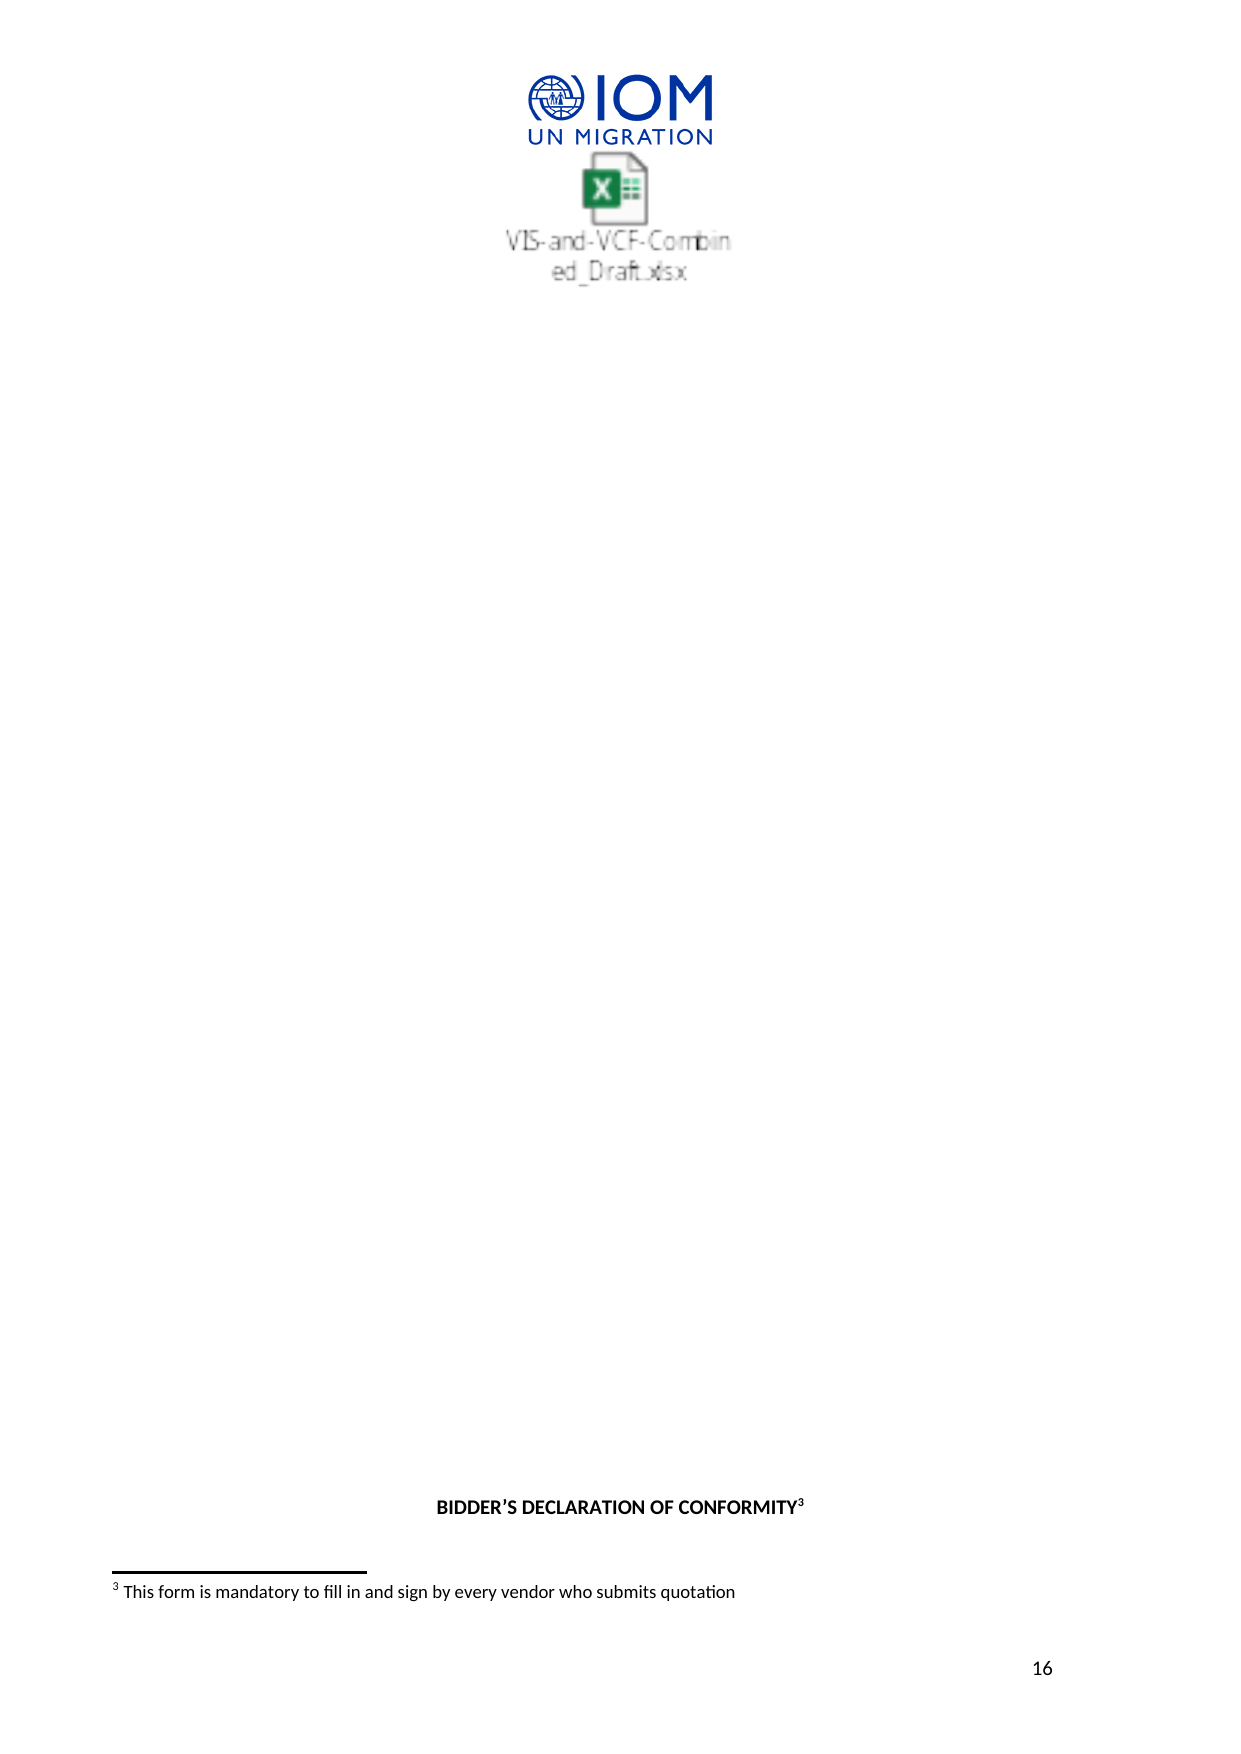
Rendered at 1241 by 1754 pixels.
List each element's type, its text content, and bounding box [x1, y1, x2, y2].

text BIDDER’S DECLARATION OF CONFORMITY [112, 1494, 1128, 1520]
picture [524, 73, 716, 146]
